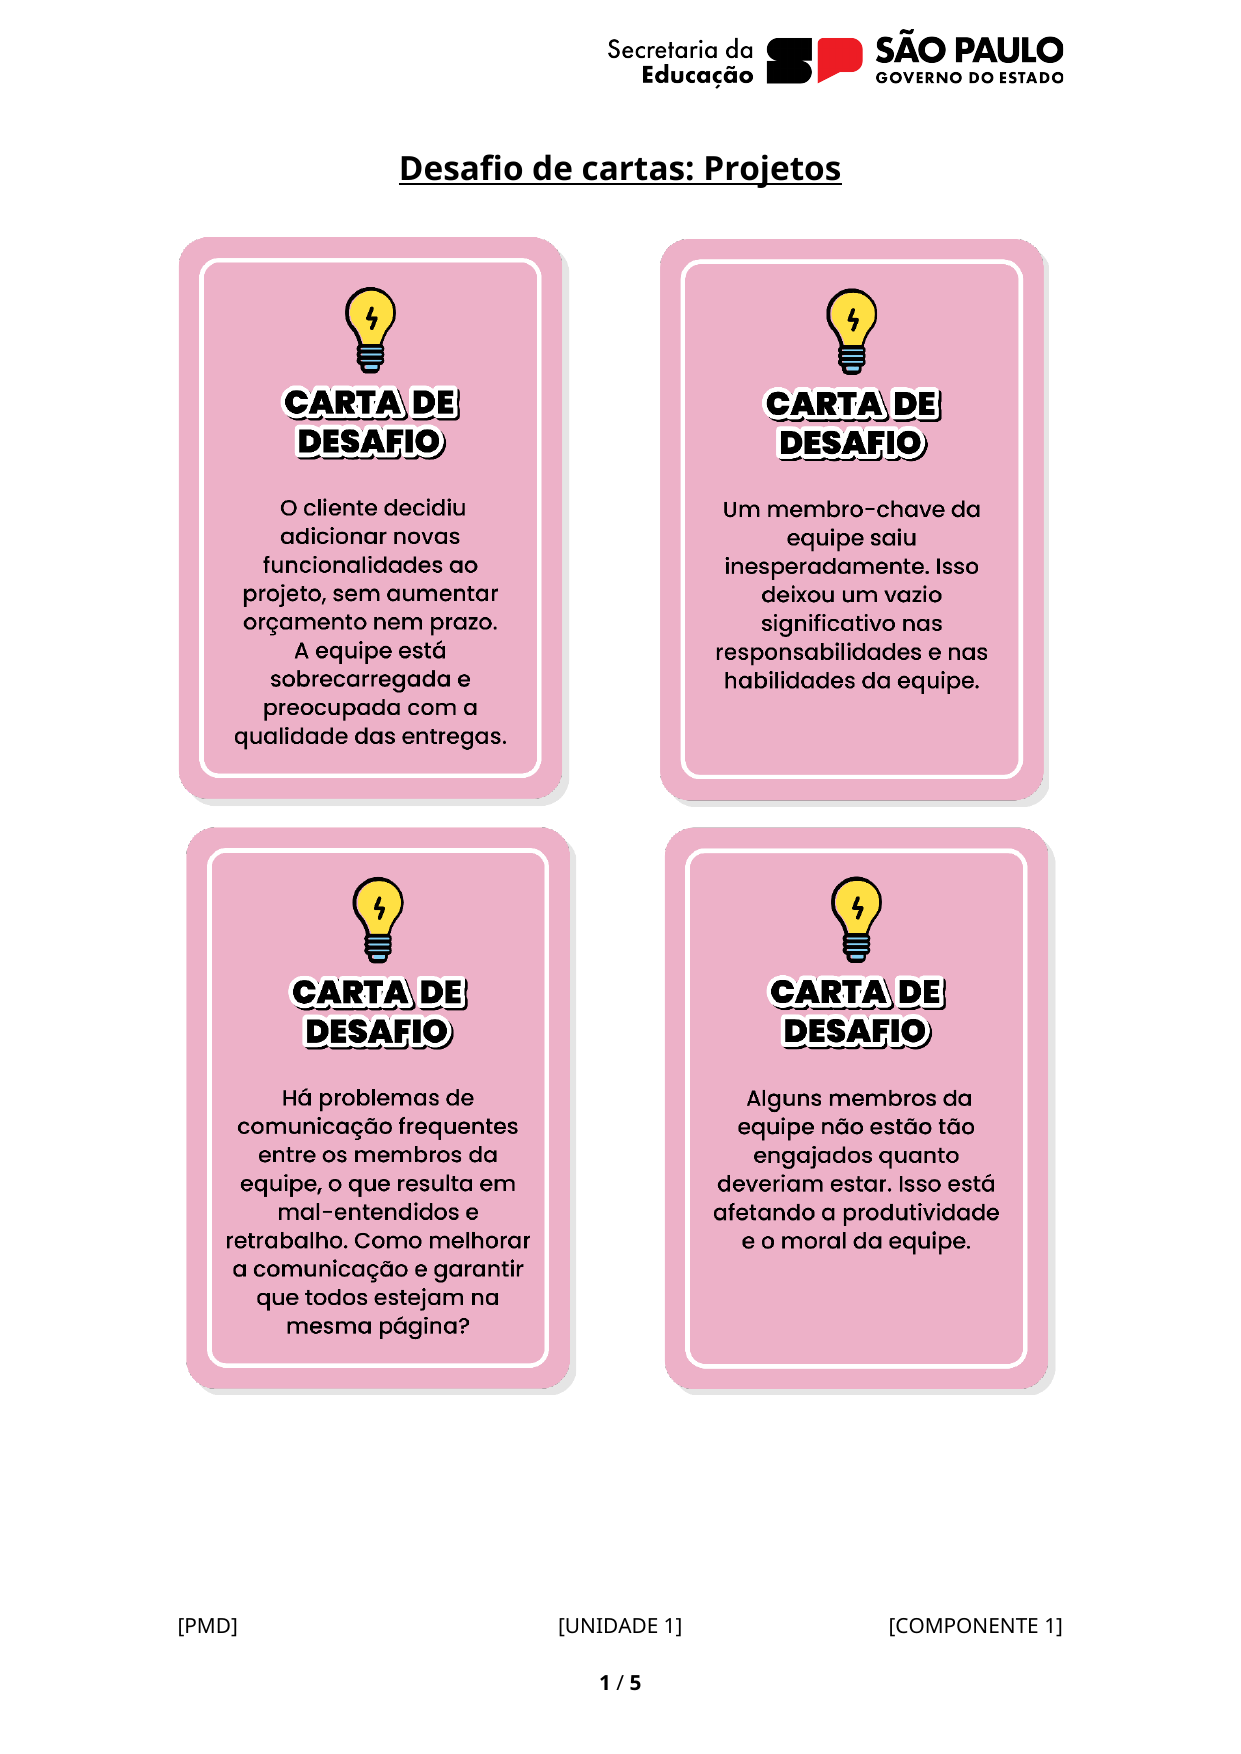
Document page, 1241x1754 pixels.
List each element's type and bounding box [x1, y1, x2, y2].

picture [656, 237, 1049, 807]
picture [608, 29, 1064, 89]
picture [177, 237, 570, 807]
picture [184, 825, 577, 1395]
picture [663, 825, 1056, 1395]
